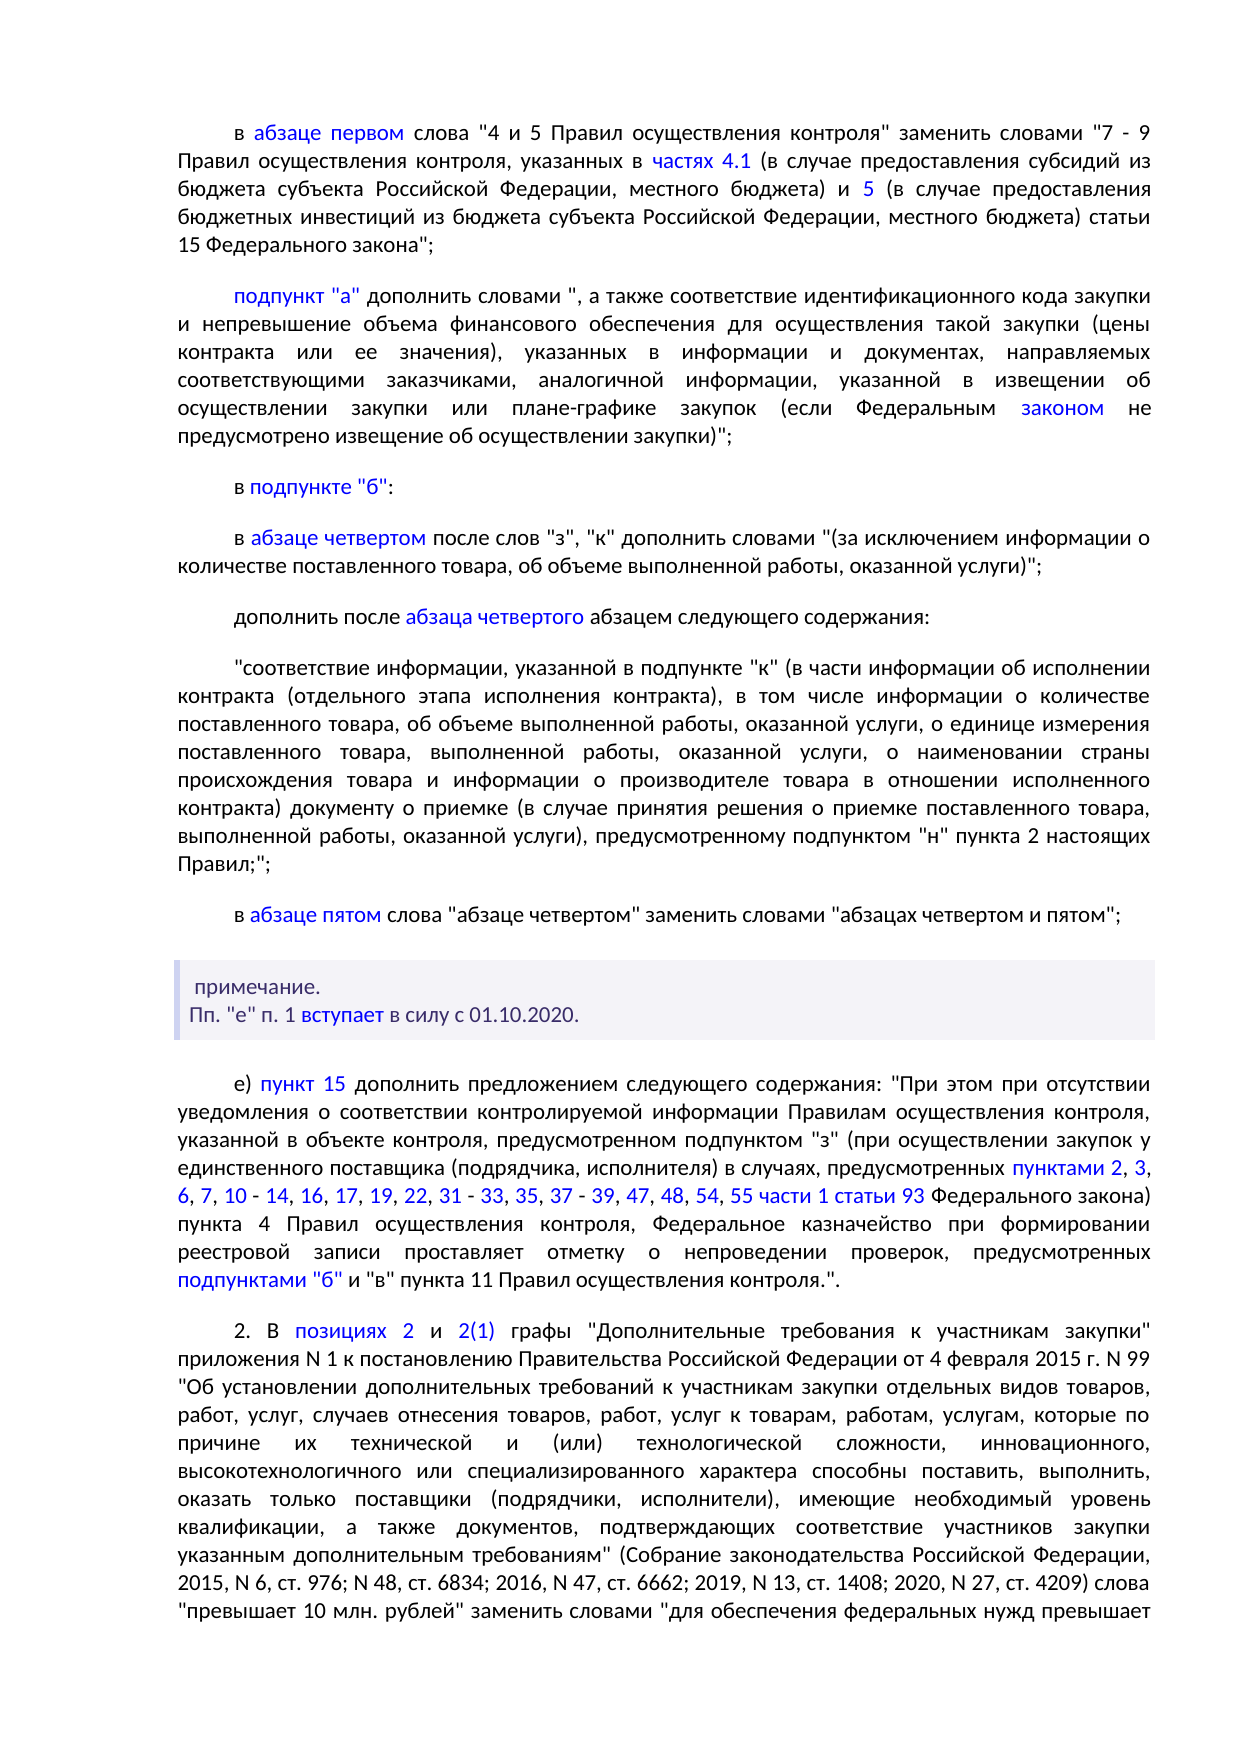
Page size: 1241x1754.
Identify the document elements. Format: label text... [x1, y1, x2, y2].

text подпункт "а" дополнить словами ", а также соответствие идентификационного кода закупки и непревышение объема финансового обеспечения для осуществления такой закупки (цены контракта или ее значения), указанных в информации и документах, направляемых соответствующими заказчиками, аналогичной информации, указанной в извещении об осуществлении закупки или плане-графике закупок (если Федеральным законом не предусмотрено извещение об осуществлении закупки)"; [177, 281, 1152, 449]
text в абзаце первом слова "4 и 5 Правил осуществления контроля" заменить словами "7 - 9 Правил осуществления контроля, указанных в частях 4.1 (в случае предоставления субсидий из бюджета субъекта Российской Федерации, местного бюджета) и 5 (в случае предоставления бюджетных инвестиций из бюджета субъекта Российской Федерации, местного бюджета) статьи 15 Федерального закона"; [177, 118, 1152, 258]
text в абзаце четвертом после слов "з", "к" дополнить словами "(за исключением информации о количестве поставленного товара, об объеме выполненной работы, оказанной услуги)"; [177, 523, 1152, 579]
text "соответствие информации, указанной в подпункте "к" (в части информации об исполнении контракта (отдельного этапа исполнения контракта), в том числе информации о количестве поставленного товара, об объеме выполненной работы, оказанной услуги, о единице измерения поставленного товара, выполненной работы, оказанной услуги, о наименовании страны происхождения товара и информации о производителе товара в отношении исполненного контракта) документу о приемке (в случае принятия решения о приемке поставленного товара, выполненной работы, оказанной услуги), предусмотренному подпунктом "н" пункта 2 настоящих Правил;"; [177, 653, 1152, 877]
text е) пункт 15 дополнить предложением следующего содержания: "При этом при отсутствии уведомления о соответствии контролируемой информации Правилам осуществления контроля, указанной в объекте контроля, предусмотренном подпунктом "з" (при осуществлении закупок у единственного поставщика (подрядчика, исполнителя) в случаях, предусмотренных пунктами 2, 3, 6, 7, 10 - 14, 16, 17, 19, 22, 31 - 33, 35, 37 - 39, 47, 48, 54, 55 части 1 статьи 93 Федерального закона) пункта 4 Правил осуществления контроля, Федеральное казначейство при формировании реестровой записи проставляет отметку о непроведении проверок, предусмотренных подпунктами "б" и "в" пункта 11 Правил осуществления контроля.". [177, 1069, 1152, 1293]
table_header примечание. Пп. "е" п. 1 вступает в силу с 01.10.2020. [180, 960, 1149, 1040]
text дополнить после абзаца четвертого абзацем следующего содержания: [177, 602, 1152, 630]
text в подпункте "б": [177, 472, 1152, 500]
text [177, 1316, 1152, 1624]
text в абзаце пятом слова "абзаце четвертом" заменить словами "абзацах четвертом и пятом"; [177, 900, 1152, 928]
